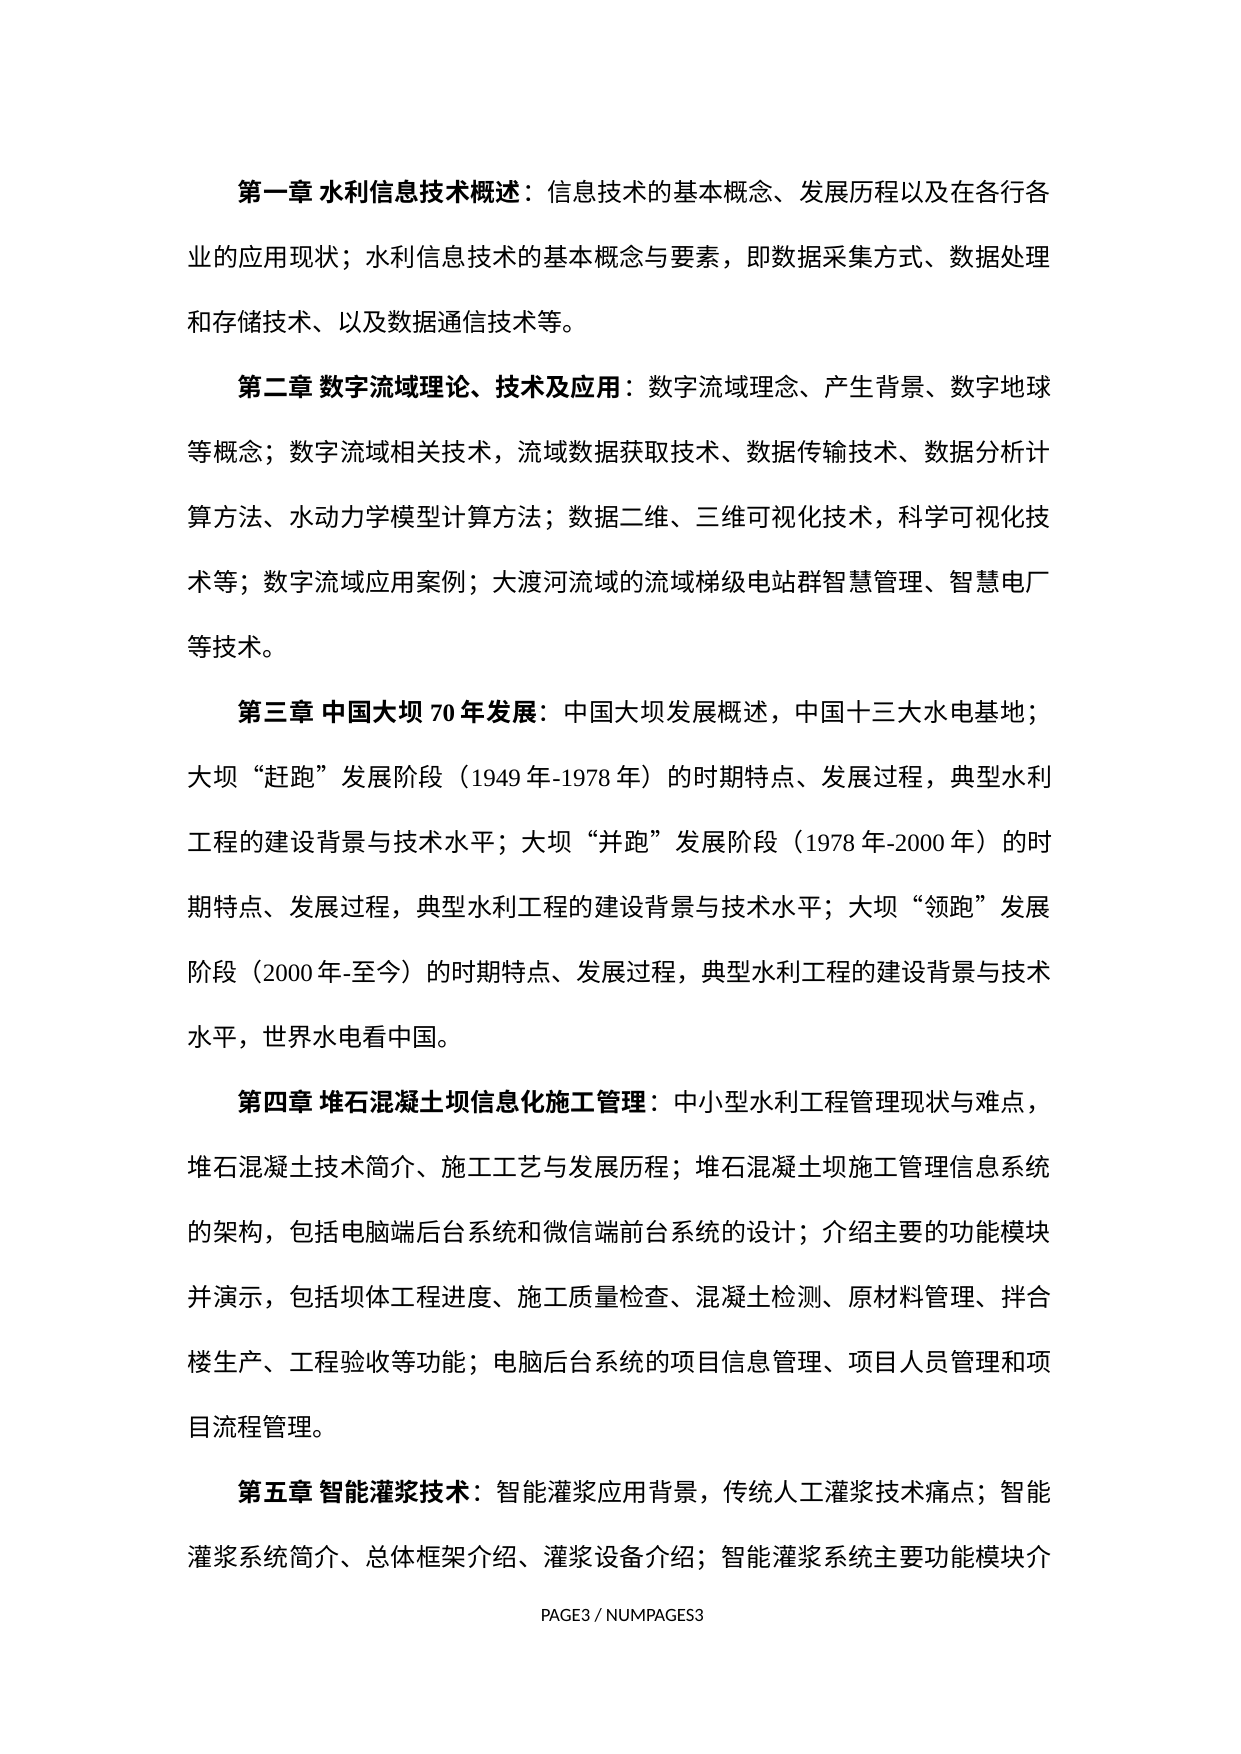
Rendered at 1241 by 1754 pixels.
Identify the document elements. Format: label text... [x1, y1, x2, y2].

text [187, 1458, 1053, 1588]
text 第四章 堆石混凝土坝信息化施工管理：中小型水利工程管理现状与难点，堆石混凝土技术简介、施工工艺与发展历程；堆石混凝土坝施工管理信息系统的架构，包括电脑端后台系统和微信端前台系统的设计；介绍主要的功能模块并演示，包括坝体工程进度、施工质量检查、混凝土检测、原材料管理、拌合楼生产、工程验收等功能；电脑后台系统的项目信息管理、项目人员管理和项目流程管理。 [187, 1068, 1053, 1458]
text 第一章 水利信息技术概述：信息技术的基本概念、发展历程以及在各行各业的应用现状；水利信息技术的基本概念与要素，即数据采集方式、数据处理和存储技术、以及数据通信技术等。 [187, 158, 1053, 353]
text 第三章 中国大坝70年发展：中国大坝发展概述，中国十三大水电基地；大坝“赶跑”发展阶段（1949年-1978年）的时期特点、发展过程，典型水利工程的建设背景与技术水平；大坝“并跑”发展阶段（1978年-2000年）的时期特点、发展过程，典型水利工程的建设背景与技术水平；大坝“领跑”发展阶段（2000年-至今）的时期特点、发展过程，典型水利工程的建设背景与技术水平，世界水电看中国。 [187, 678, 1053, 1068]
text 第二章 数字流域理论、技术及应用：数字流域理念、产生背景、数字地球等概念；数字流域相关技术，流域数据获取技术、数据传输技术、数据分析计算方法、水动力学模型计算方法；数据二维、三维可视化技术，科学可视化技术等；数字流域应用案例；大渡河流域的流域梯级电站群智慧管理、智慧电厂等技术。 [187, 353, 1053, 678]
